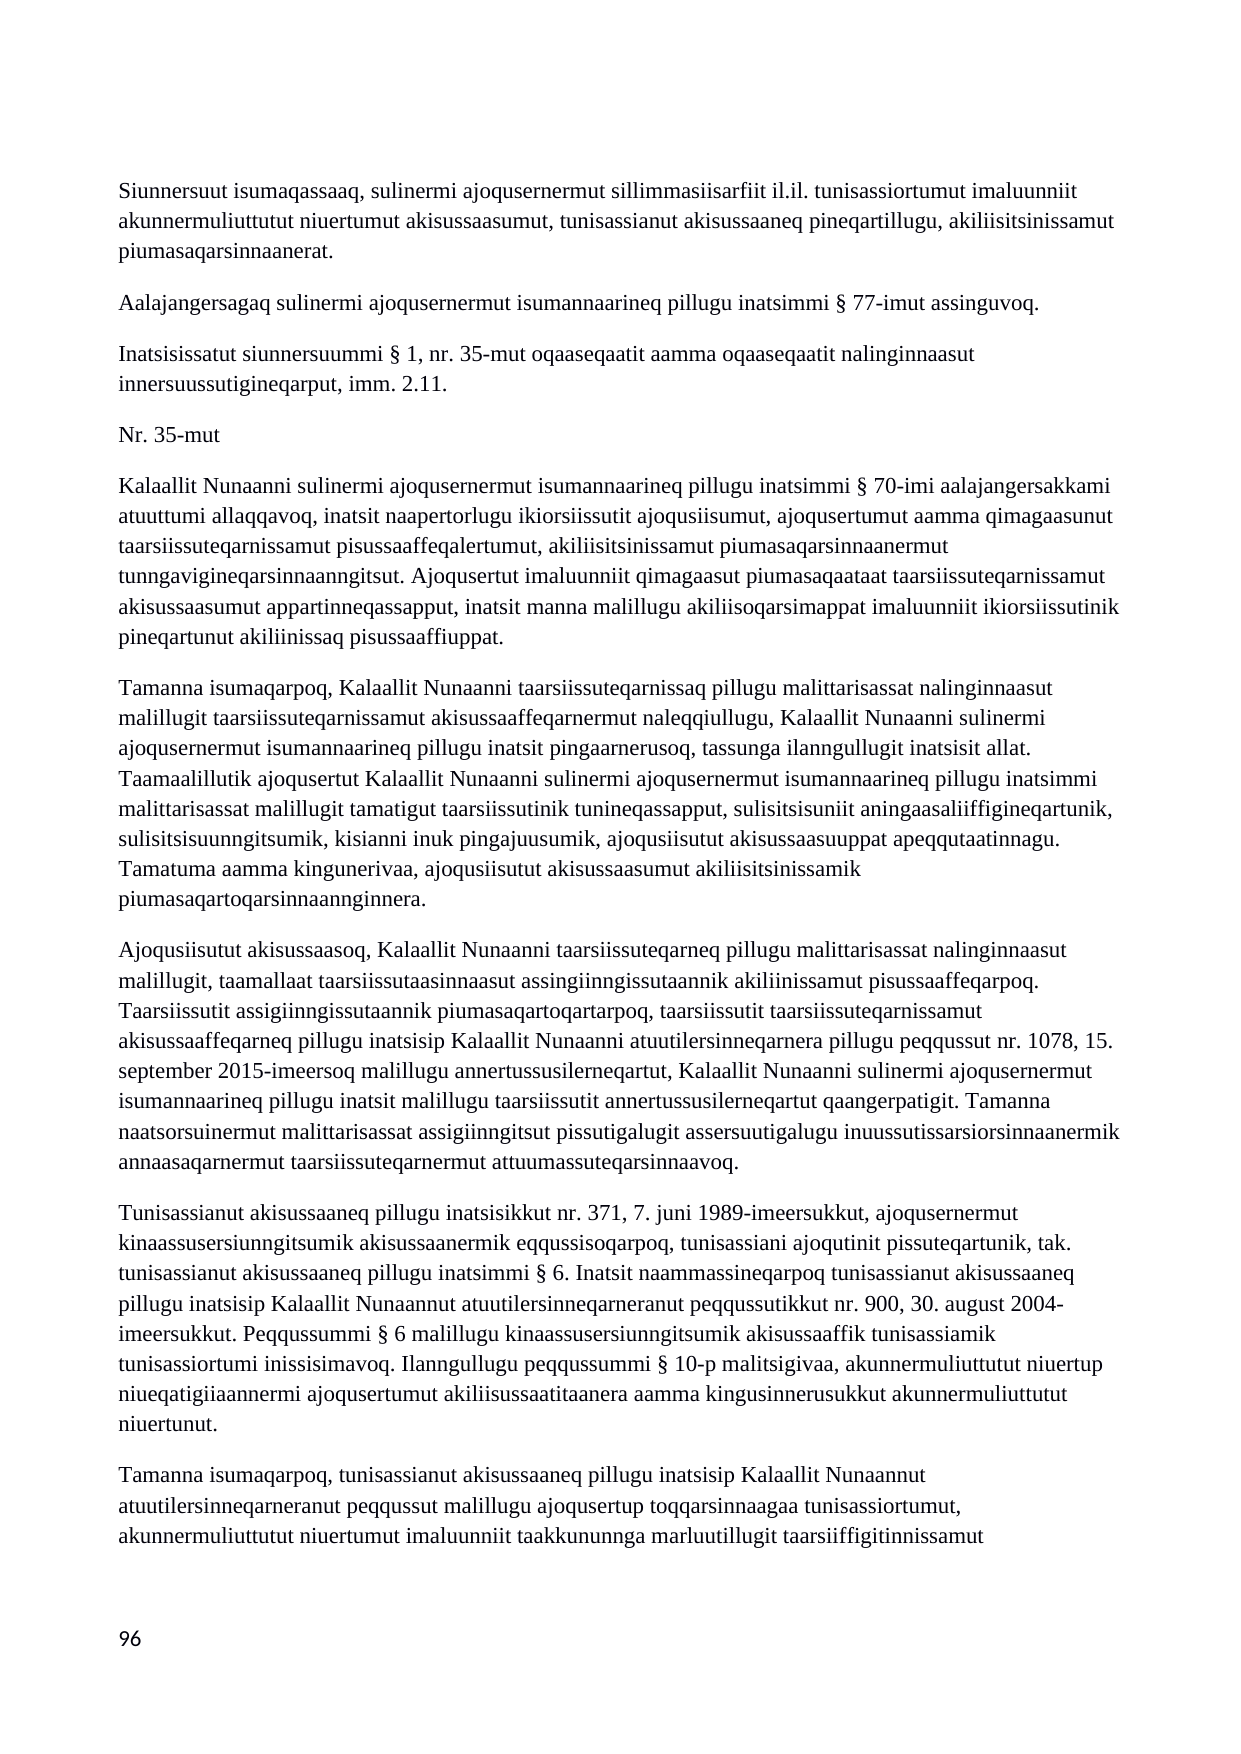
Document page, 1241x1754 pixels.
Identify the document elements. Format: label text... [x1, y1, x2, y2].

text Inatsisissatut siunnersuummi § 1, nr. 35-mut oqaaseqaatit aamma oqaaseqaatit nalinginnaasut innersuussutigineqarput, imm. 2.11. [118, 340, 1122, 396]
text Tunisassianut akisussaaneq pillugu inatsisikkut nr. 371, 7. juni 1989-imeersukkut, ajoqusernermut kinaassusersiunngitsumik akisussaanermik eqqussisoqarpoq, tunisassiani ajoqutinit pissuteqartunik, tak. tunisassianut akisussaaneq pillugu inatsimmi § 6. Inatsit naammassineqarpoq tunisassianut akisussaaneq pillugu inatsisip Kalaallit Nunaannut atuutilersinneqarneranut peqqussutikkut nr. 900, 30. august 2004-imeersukkut. Peqqussummi § 6 malillugu kinaassusersiunngitsumik akisussaaffik tunisassiamik tunisassiortumi inissisimavoq. Ilanngullugu peqqussummi § 10-p malitsigivaa, akunnermuliuttutut niuertup niueqatigiiaannermi ajoqusertumut akiliisussaatitaanera aamma kingusinnerusukkut akunnermuliuttutut niuertunut. [118, 1199, 1122, 1437]
text Aalajangersagaq sulinermi ajoqusernermut isumannaarineq pillugu inatsimmi § 77-imut assinguvoq. [118, 289, 1122, 315]
text Nr. 35-mut [118, 421, 1122, 447]
text Tamanna isumaqarpoq, Kalaallit Nunaanni taarsiissuteqarnissaq pillugu malittarisassat nalinginnaasut malillugit taarsiissuteqarnissamut akisussaaffeqarnermut naleqqiullugu, Kalaallit Nunaanni sulinermi ajoqusernermut isumannaarineq pillugu inatsit pingaarnerusoq, tassunga ilanngullugit inatsisit allat. Taamaalillutik ajoqusertut Kalaallit Nunaanni sulinermi ajoqusernermut isumannaarineq pillugu inatsimmi malittarisassat malillugit tamatigut taarsiissutinik tunineqassapput, sulisitsisuniit aningaasaliiffigineqartunik, sulisitsisuunngitsumik, kisianni inuk pingajuusumik, ajoqusiisutut akisussaasuuppat apeqqutaatinnagu. Tamatuma aamma kingunerivaa, ajoqusiisutut akisussaasumut akiliisitsinissamik piumasaqartoqarsinnaannginnera. [118, 674, 1122, 912]
text Ajoqusiisutut akisussaasoq, Kalaallit Nunaanni taarsiissuteqarneq pillugu malittarisassat nalinginnaasut malillugit, taamallaat taarsiissutaasinnaasut assingiinngissutaannik akiliinissamut pisussaaffeqarpoq. Taarsiissutit assigiinngissutaannik piumasaqartoqartarpoq, taarsiissutit taarsiissuteqarnissamut akisussaaffeqarneq pillugu inatsisip Kalaallit Nunaanni atuutilersinneqarnera pillugu peqqussut nr. 1078, 15. september 2015-imeersoq malillugu annertussusilerneqartut, Kalaallit Nunaanni sulinermi ajoqusernermut isumannaarineq pillugu inatsit malillugu taarsiissutit annertussusilerneqartut qaangerpatigit. Tamanna naatsorsuinermut malittarisassat assigiinngitsut pissutigalugit assersuutigalugu inuussutissarsiorsinnaanermik annaasaqarnermut taarsiissuteqarnermut attuumassuteqarsinnaavoq. [118, 937, 1122, 1174]
text Siunnersuut isumaqassaaq, sulinermi ajoqusernermut sillimmasiisarfiit il.il. tunisassiortumut imaluunniit akunnermuliuttutut niuertumut akisussaasumut, tunisassianut akisussaaneq pineqartillugu, akiliisitsinissamut piumasaqarsinnaanerat. [118, 177, 1122, 264]
text Kalaallit Nunaanni sulinermi ajoqusernermut isumannaarineq pillugu inatsimmi § 70-imi aalajangersakkami atuuttumi allaqqavoq, inatsit naapertorlugu ikiorsiissutit ajoqusiisumut, ajoqusertumut aamma qimagaasunut taarsiissuteqarnissamut pisussaaffeqalertumut, akiliisitsinissamut piumasaqarsinnaanermut tunngavigineqarsinnaanngitsut. Ajoqusertut imaluunniit qimagaasut piumasaqaataat taarsiissuteqarnissamut akisussaasumut appartinneqassapput, inatsit manna malillugu akiliisoqarsimappat imaluunniit ikiorsiissutinik pineqartunut akiliinissaq pisussaaffiuppat. [118, 472, 1122, 649]
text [118, 1462, 1122, 1548]
